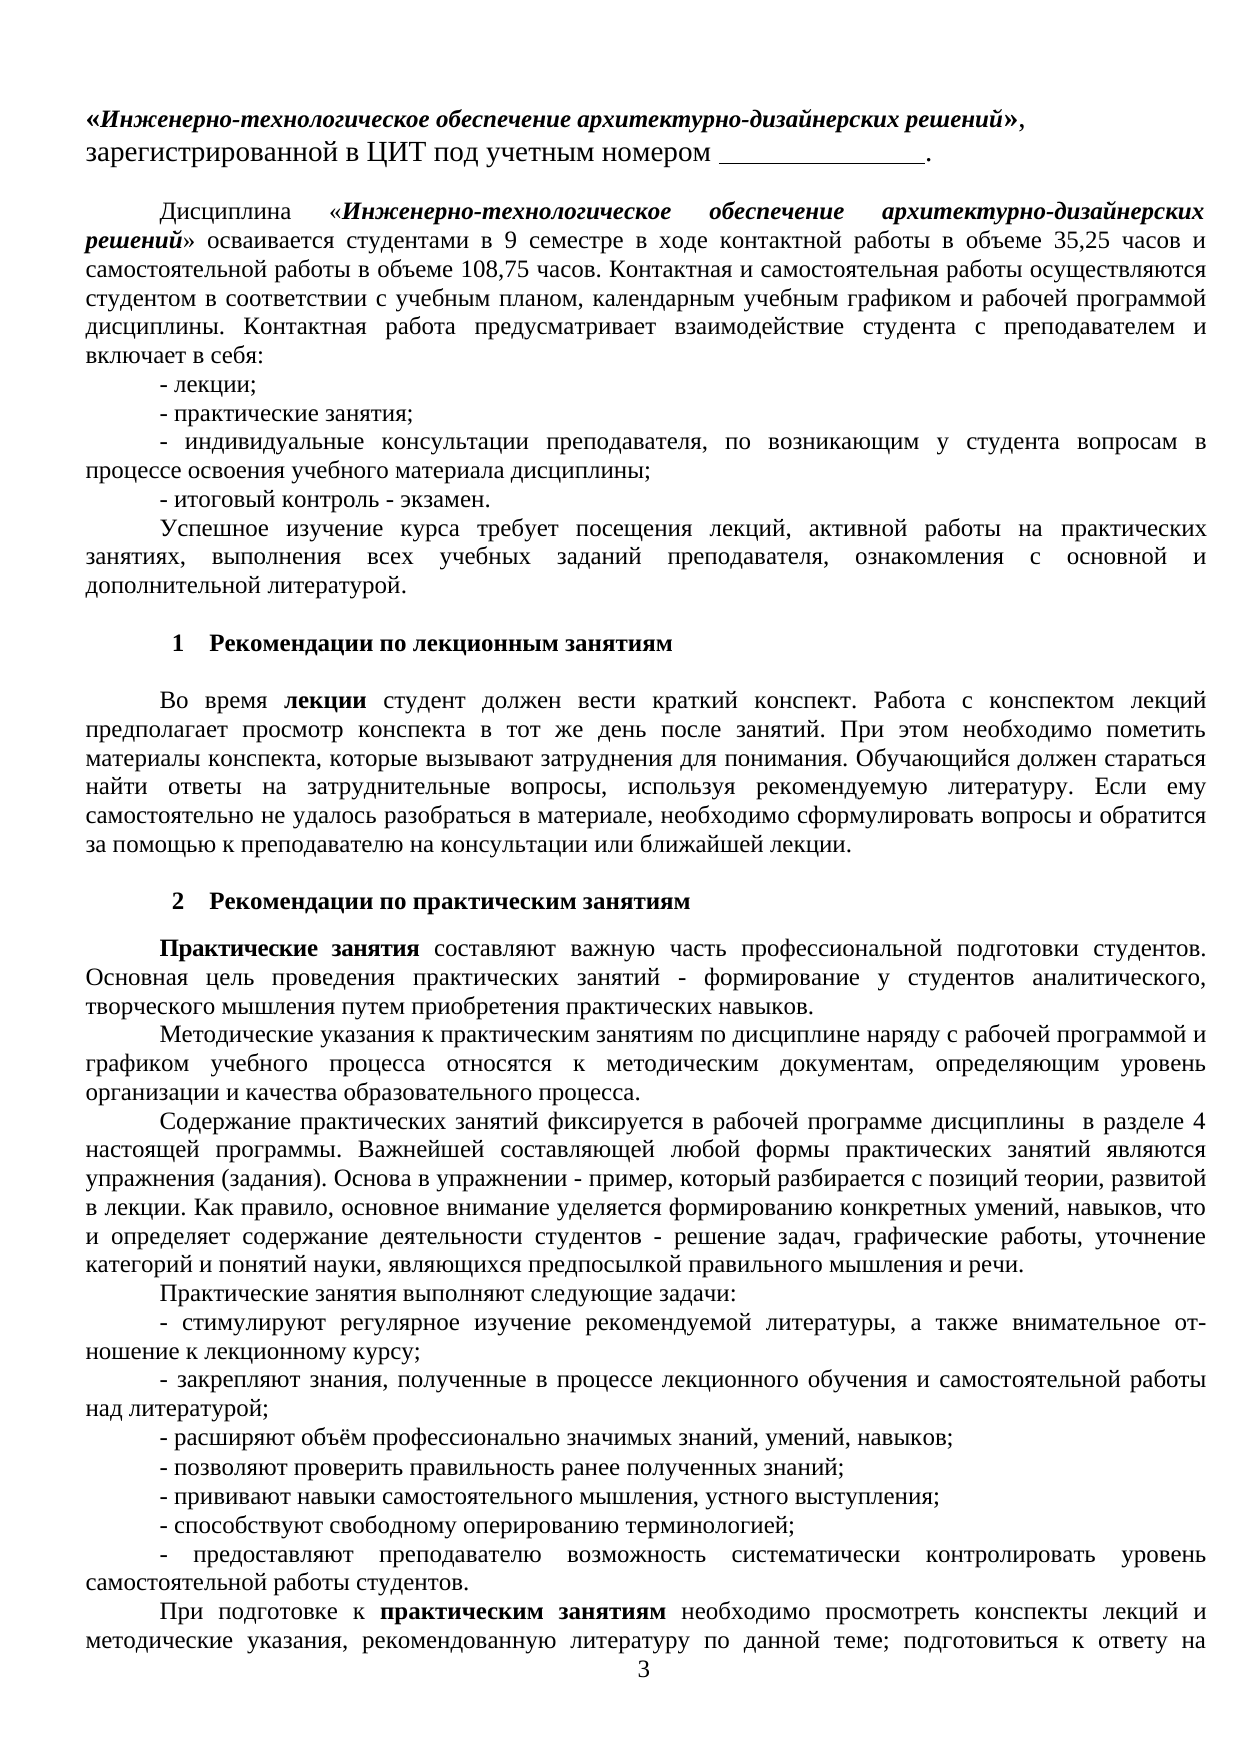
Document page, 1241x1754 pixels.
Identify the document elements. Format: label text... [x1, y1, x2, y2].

text - позволяют проверить правильность ранее полученных знаний; [85, 1452, 1207, 1480]
text Практические занятия выполняют следующие задачи: [85, 1278, 1207, 1307]
text Содержание практических занятий фиксируется в рабочей программе дисциплины в разделе 4 настоящей программы. Важнейшей составляющей любой формы практических занятий являются упражнения (задания). Основа в упражнении - пример, который разбирается с позиций теории, развитой в лекции. Как правило, основное внимание уделяется формированию конкретных умений, навыков, что и определяет содержание деятельности студентов - решение задач, графические работы, уточнение категорий и понятий науки, являющихся предпосылкой правильного мышления и речи. [85, 1106, 1207, 1278]
text Успешное изучение курса требует посещения лекций, активной работы на практических занятиях, выполнения всех учебных заданий преподавателя, ознакомления с основной и дополнительной литературой. [85, 513, 1207, 599]
text - расширяют объём профессионально значимых знаний, умений, навыков; [85, 1422, 1207, 1451]
text Практические занятия составляют важную часть профессиональной подготовки студентов. Основная цель проведения практических занятий - формирование у студентов аналитического, творческого мышления путем приобретения практических навыков. [85, 933, 1207, 1019]
text - стимулируют регулярное изучение рекомендуемой литературы, а также внимательное от- ношение к лекционному курсу; [85, 1307, 1207, 1364]
text - итоговый контроль - экзамен. [85, 484, 1207, 513]
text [85, 1596, 1207, 1654]
subtitle Рекомендации по практическим занятиям [172, 886, 1201, 915]
text - лекции; [85, 369, 1207, 398]
text - закрепляют знания, полученные в процессе лекционного обучения и самостоятельной работы над литературой; [85, 1364, 1207, 1422]
text - индивидуальные консультации преподавателя, по возникающим у студента вопросам в процессе освоения учебного материала дисциплины; [85, 426, 1207, 484]
text Методические указания к практическим занятиям по дисциплине наряду с рабочей программой и графиком учебного процесса относятся к методическим документам, определяющим уровень организации и качества образовательного процесса. [85, 1019, 1207, 1106]
text Во время лекции студент должен вести краткий конспект. Работа с конспектом лекций предполагает просмотр конспекта в тот же день после занятий. При этом необходимо пометить материалы конспекта, которые вызывают затруднения для понимания. Обучающийся должен стараться найти ответы на затруднительные вопросы, используя рекомендуемую литературу. Если ему самостоятельно не удалось разобраться в материале, необходимо сформулировать вопросы и обратится за помощью к преподавателю на консультации или ближайшей лекции. [85, 685, 1207, 858]
text - способствуют свободному оперированию терминологией; [85, 1510, 1207, 1539]
text - предоставляют преподавателю возможность систематически контролировать уровень самостоятельной работы студентов. [85, 1539, 1207, 1596]
text - практические занятия; [85, 398, 1207, 426]
text - прививают навыки самостоятельного мышления, устного выступления; [85, 1481, 1207, 1509]
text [85, 101, 1213, 168]
subtitle Рекомендации по лекционным занятиям [172, 628, 1201, 656]
text Дисциплина «Инженерно-технологическое обеспечение архитектурно-дизайнерских решений» осваивается студентами в 9 семестре в ходе контактной работы в объеме 35,25 часов и самостоятельной работы в объеме 108,75 часов. Контактная и самостоятельная работы осуществляются студентом в соответствии с учебным планом, календарным учебным графиком и рабочей программой дисциплины. Контактная работа предусматривает взаимодействие студента с преподавателем и включает в себя: [85, 196, 1207, 369]
